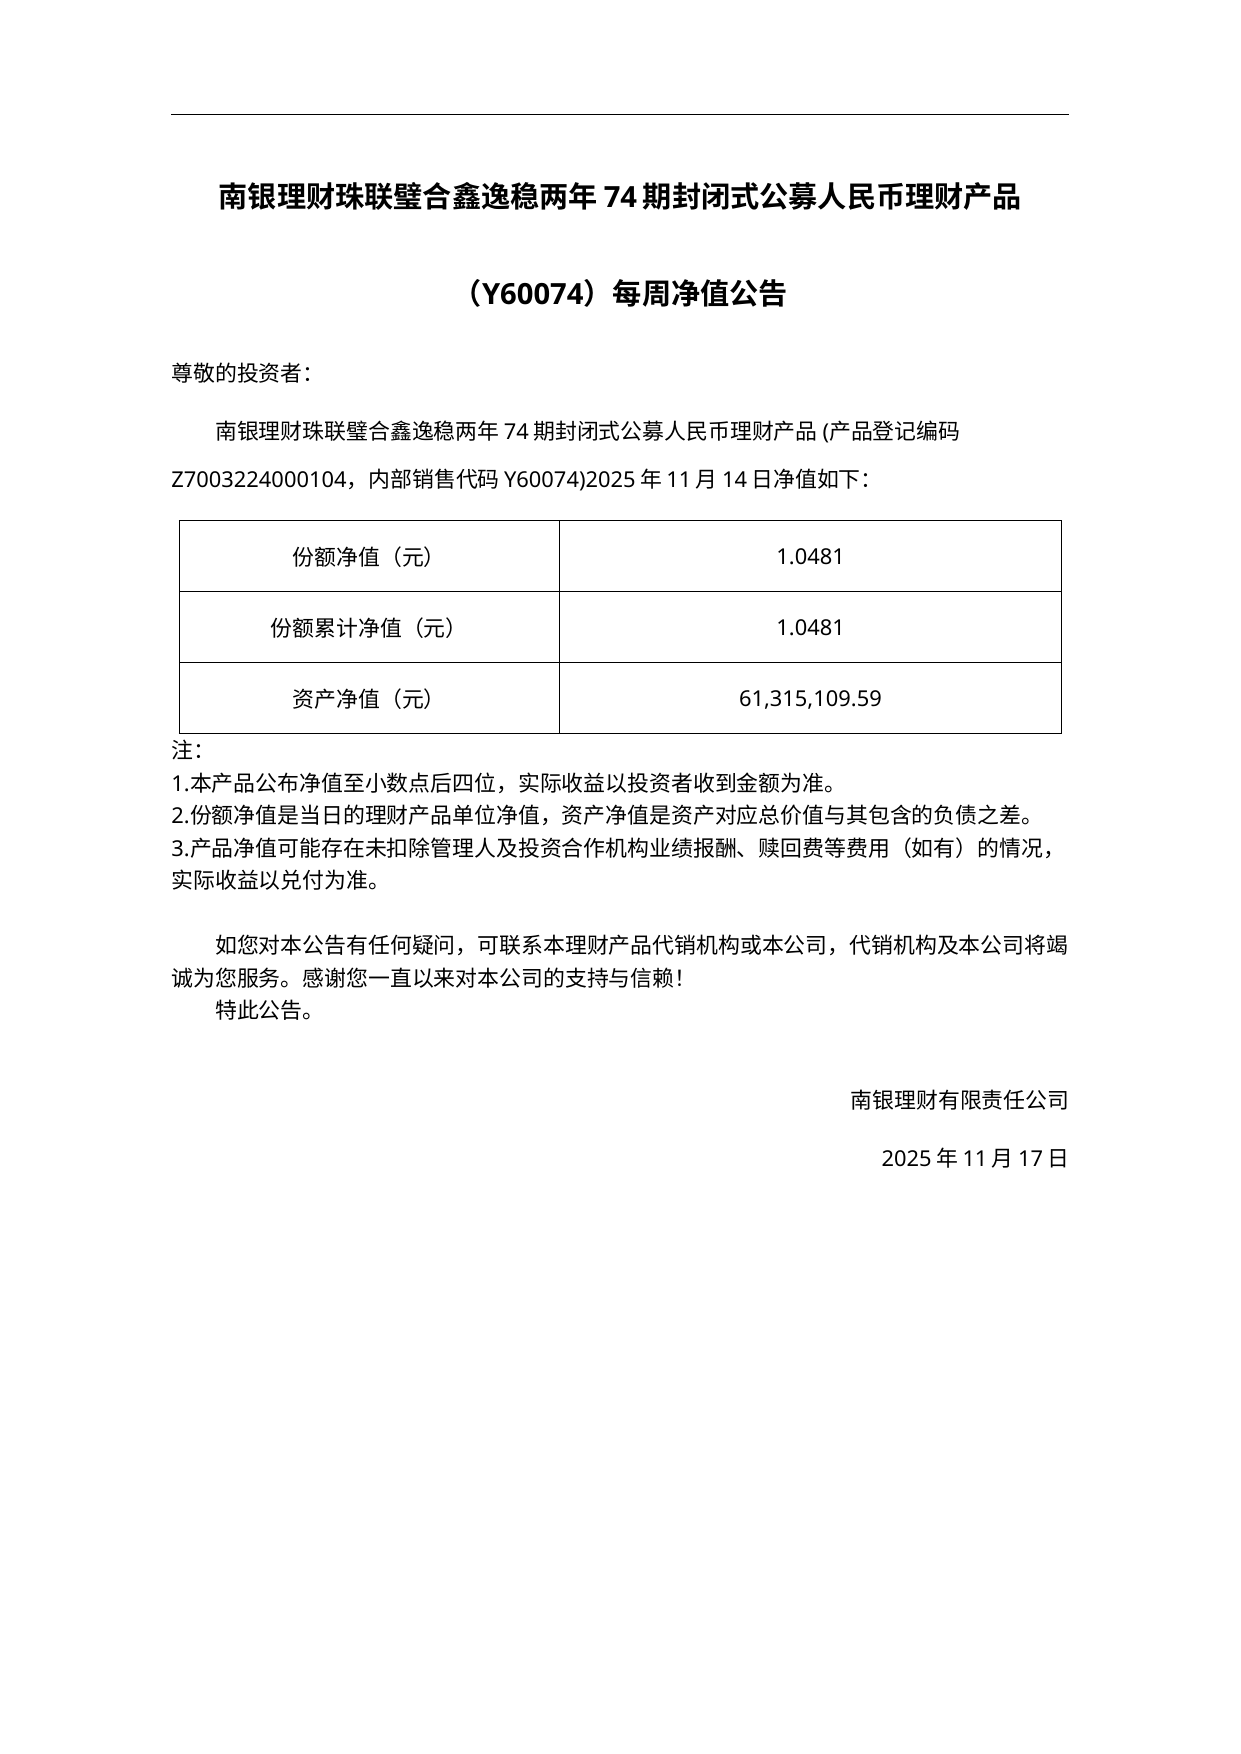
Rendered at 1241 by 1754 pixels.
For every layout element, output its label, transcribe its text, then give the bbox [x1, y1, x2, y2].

text 3.产品净值可能存在未扣除管理人及投资合作机构业绩报酬、赎回费等费用（如有）的情况，实际收益以兑付为准。 [171, 830, 1069, 895]
table_cell 1.0481 [560, 592, 1061, 662]
text 注： [171, 733, 1069, 765]
text 2025年11月17日 [171, 1140, 1069, 1173]
text 如您对本公告有任何疑问，可联系本理财产品代销机构或本公司，代销机构及本公司将竭诚为您服务。感谢您一直以来对本公司的支持与信赖！ [171, 928, 1069, 993]
table_cell 61,315,109.59 [560, 663, 1061, 733]
text 特此公告。 [171, 993, 1069, 1025]
table_cell 份额累计净值（元） [180, 592, 559, 662]
table_header 1.0481 [560, 521, 1061, 591]
text 南银理财珠联璧合鑫逸稳两年74期封闭式公募人民币理财产品 (产品登记编码Z7003224000104，内部销售代码Y60074)2025年11月14日净值如下： [171, 413, 1069, 494]
text 尊敬的投资者： [171, 355, 1069, 388]
table_cell 资产净值（元） [180, 663, 559, 733]
text 南银理财珠联璧合鑫逸稳两年74期封闭式公募人民币理财产品（Y60074）每周净值公告 [171, 162, 1069, 324]
text 南银理财有限责任公司 [171, 1082, 1069, 1115]
text 2.份额净值是当日的理财产品单位净值，资产净值是资产对应总价值与其包含的负债之差。 [171, 798, 1069, 830]
table_header 份额净值（元） [180, 521, 559, 591]
text 1.本产品公布净值至小数点后四位，实际收益以投资者收到金额为准。 [171, 765, 1069, 798]
